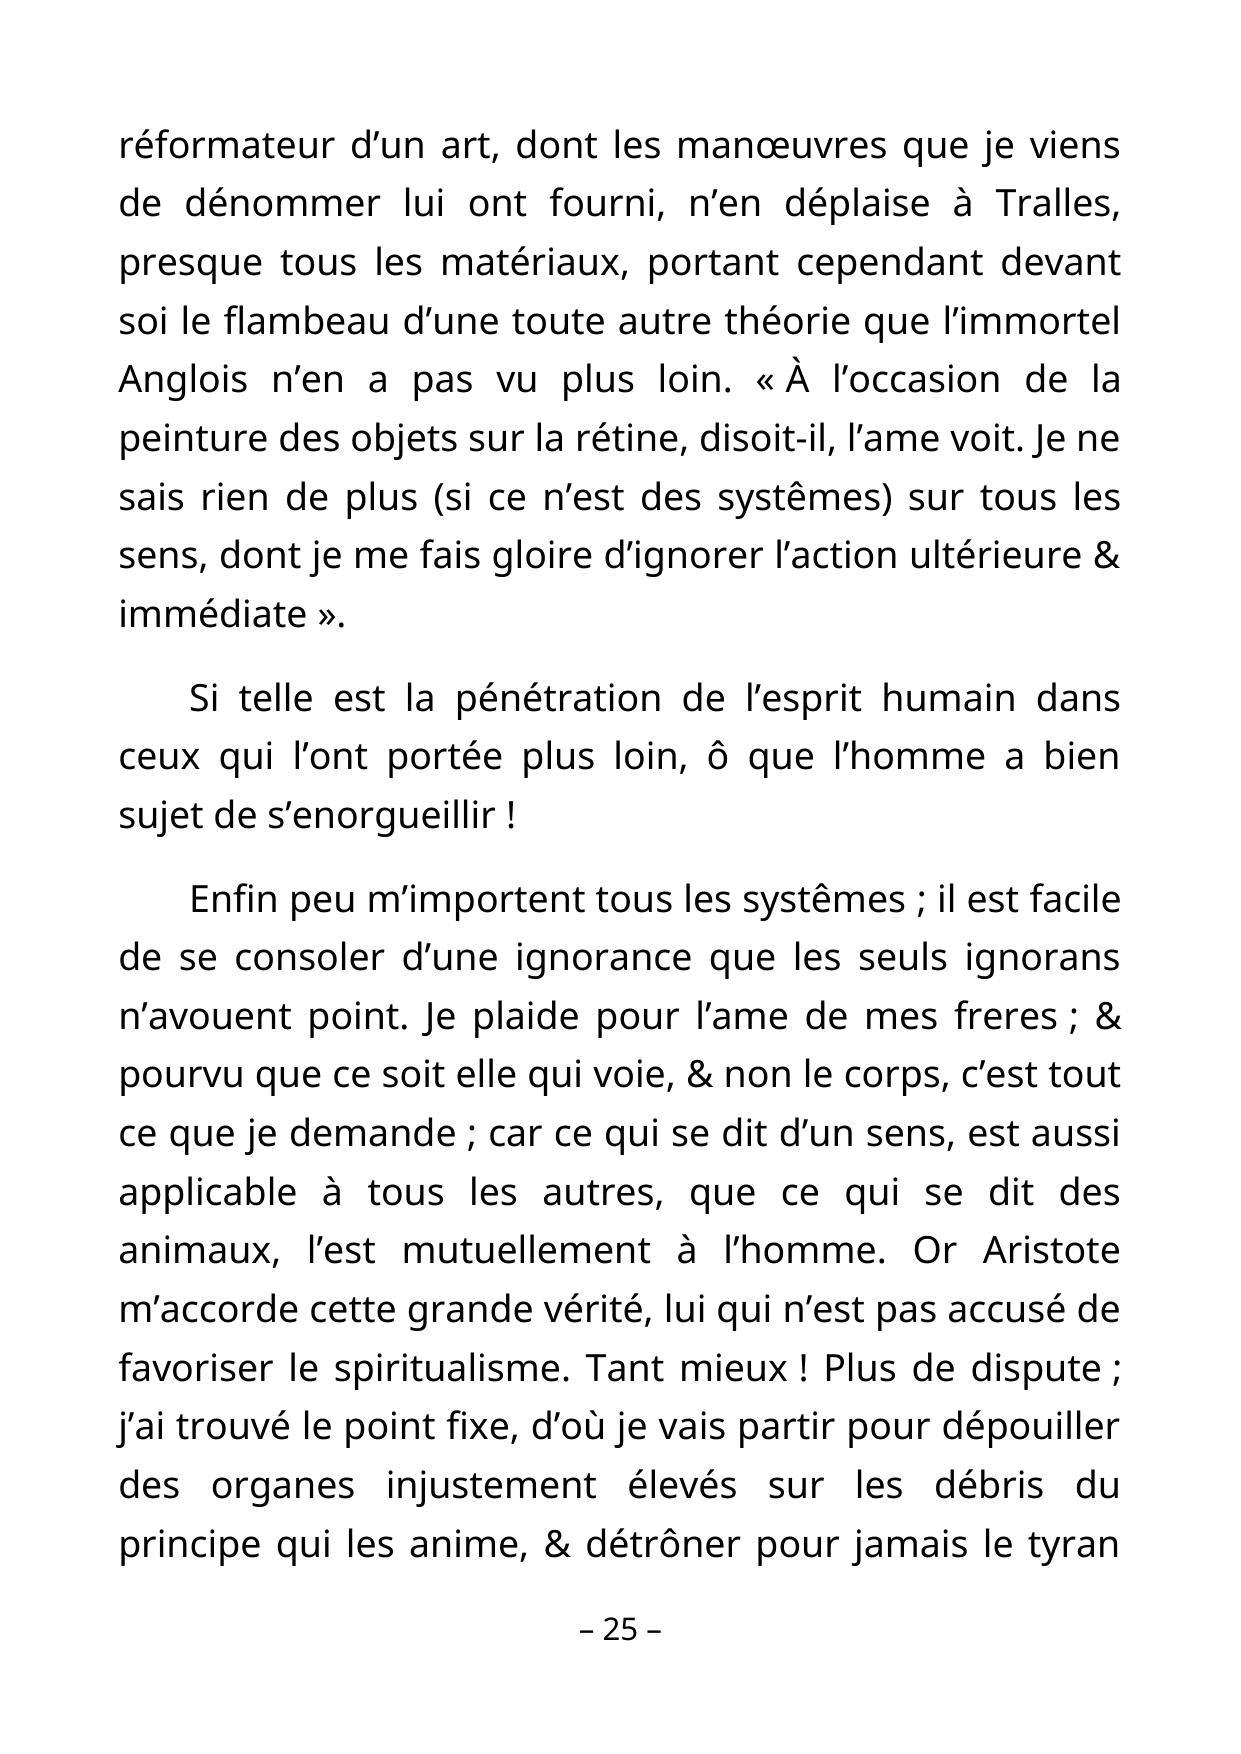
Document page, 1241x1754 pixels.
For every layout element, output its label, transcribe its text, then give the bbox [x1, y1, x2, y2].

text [118, 118, 1122, 638]
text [118, 872, 1122, 1568]
text Si telle est la pénétration de l’esprit humain dans ceux qui l’ont portée plus loin, ô que l’homme a bien sujet de s’enorgueillir ! [118, 671, 1122, 839]
